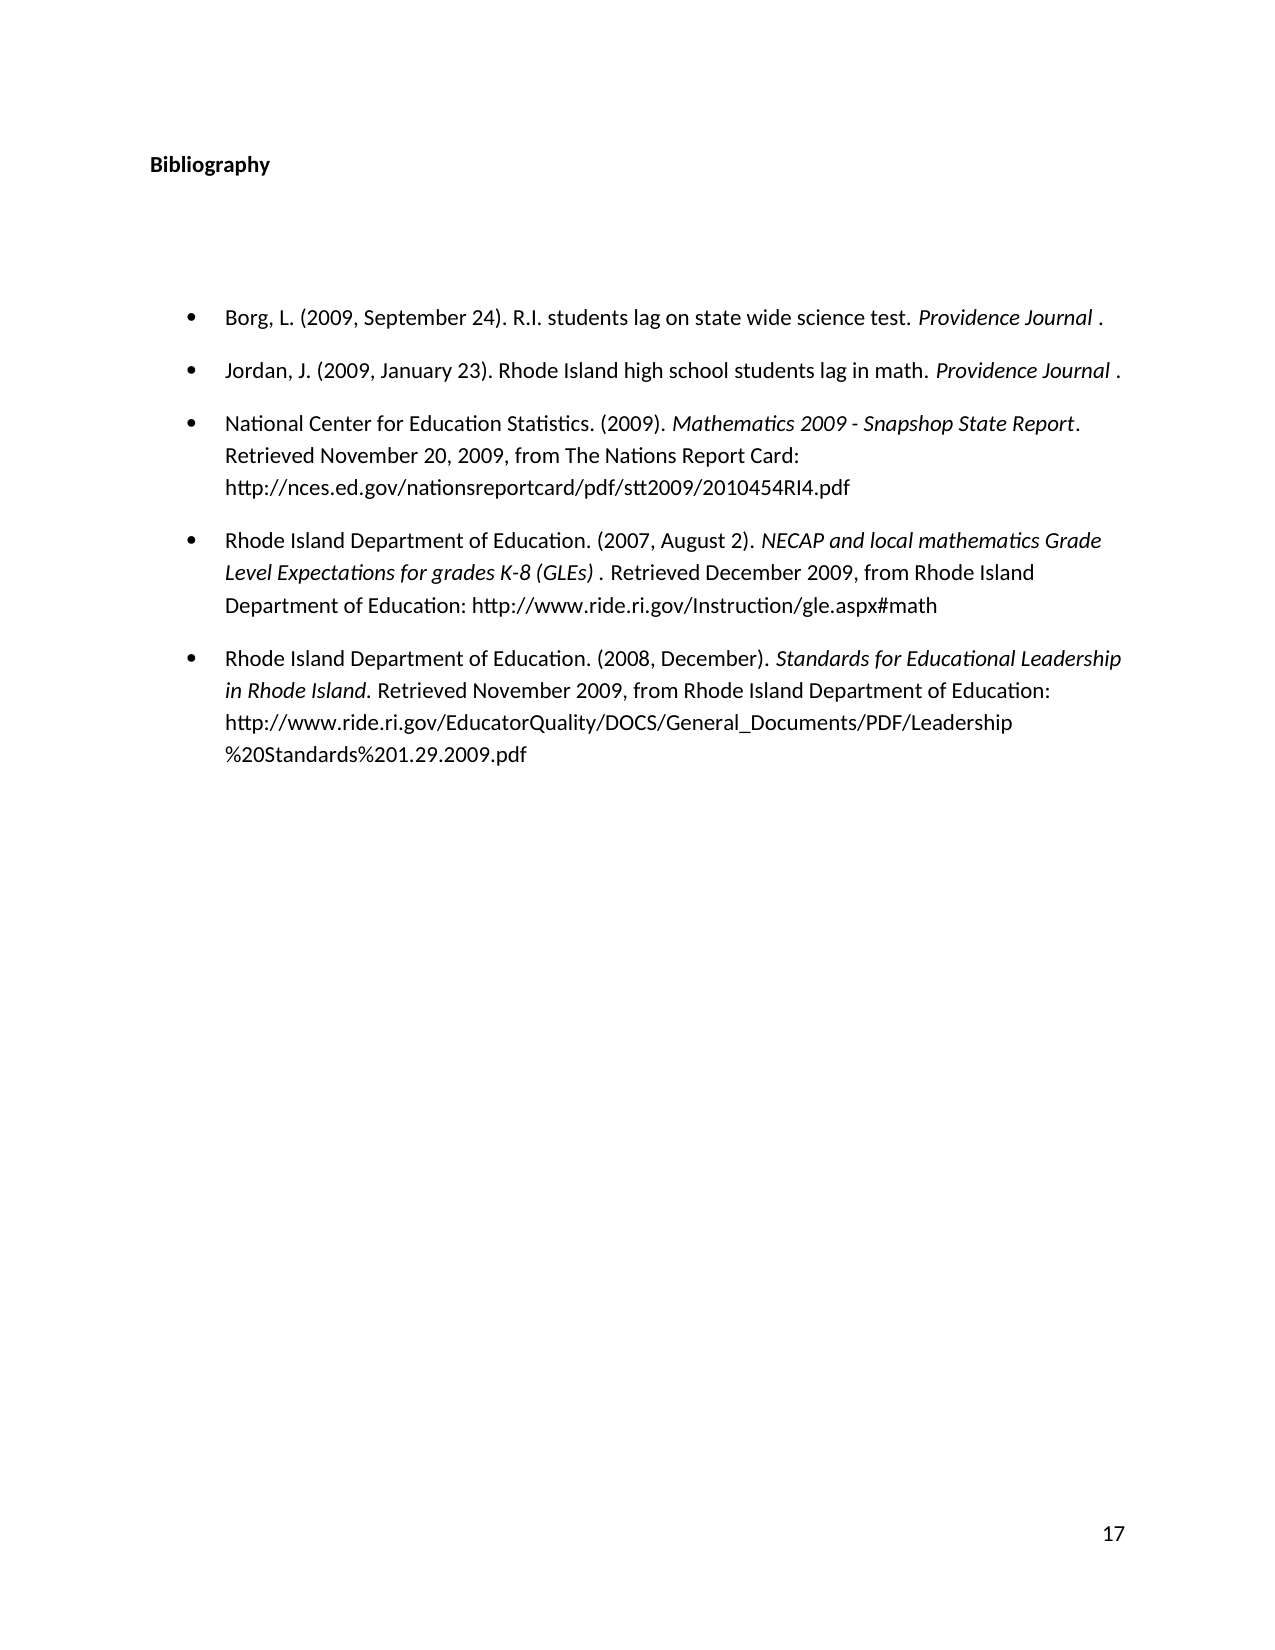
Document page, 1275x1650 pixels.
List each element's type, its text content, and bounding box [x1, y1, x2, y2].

text Bibliography [150, 150, 1125, 178]
